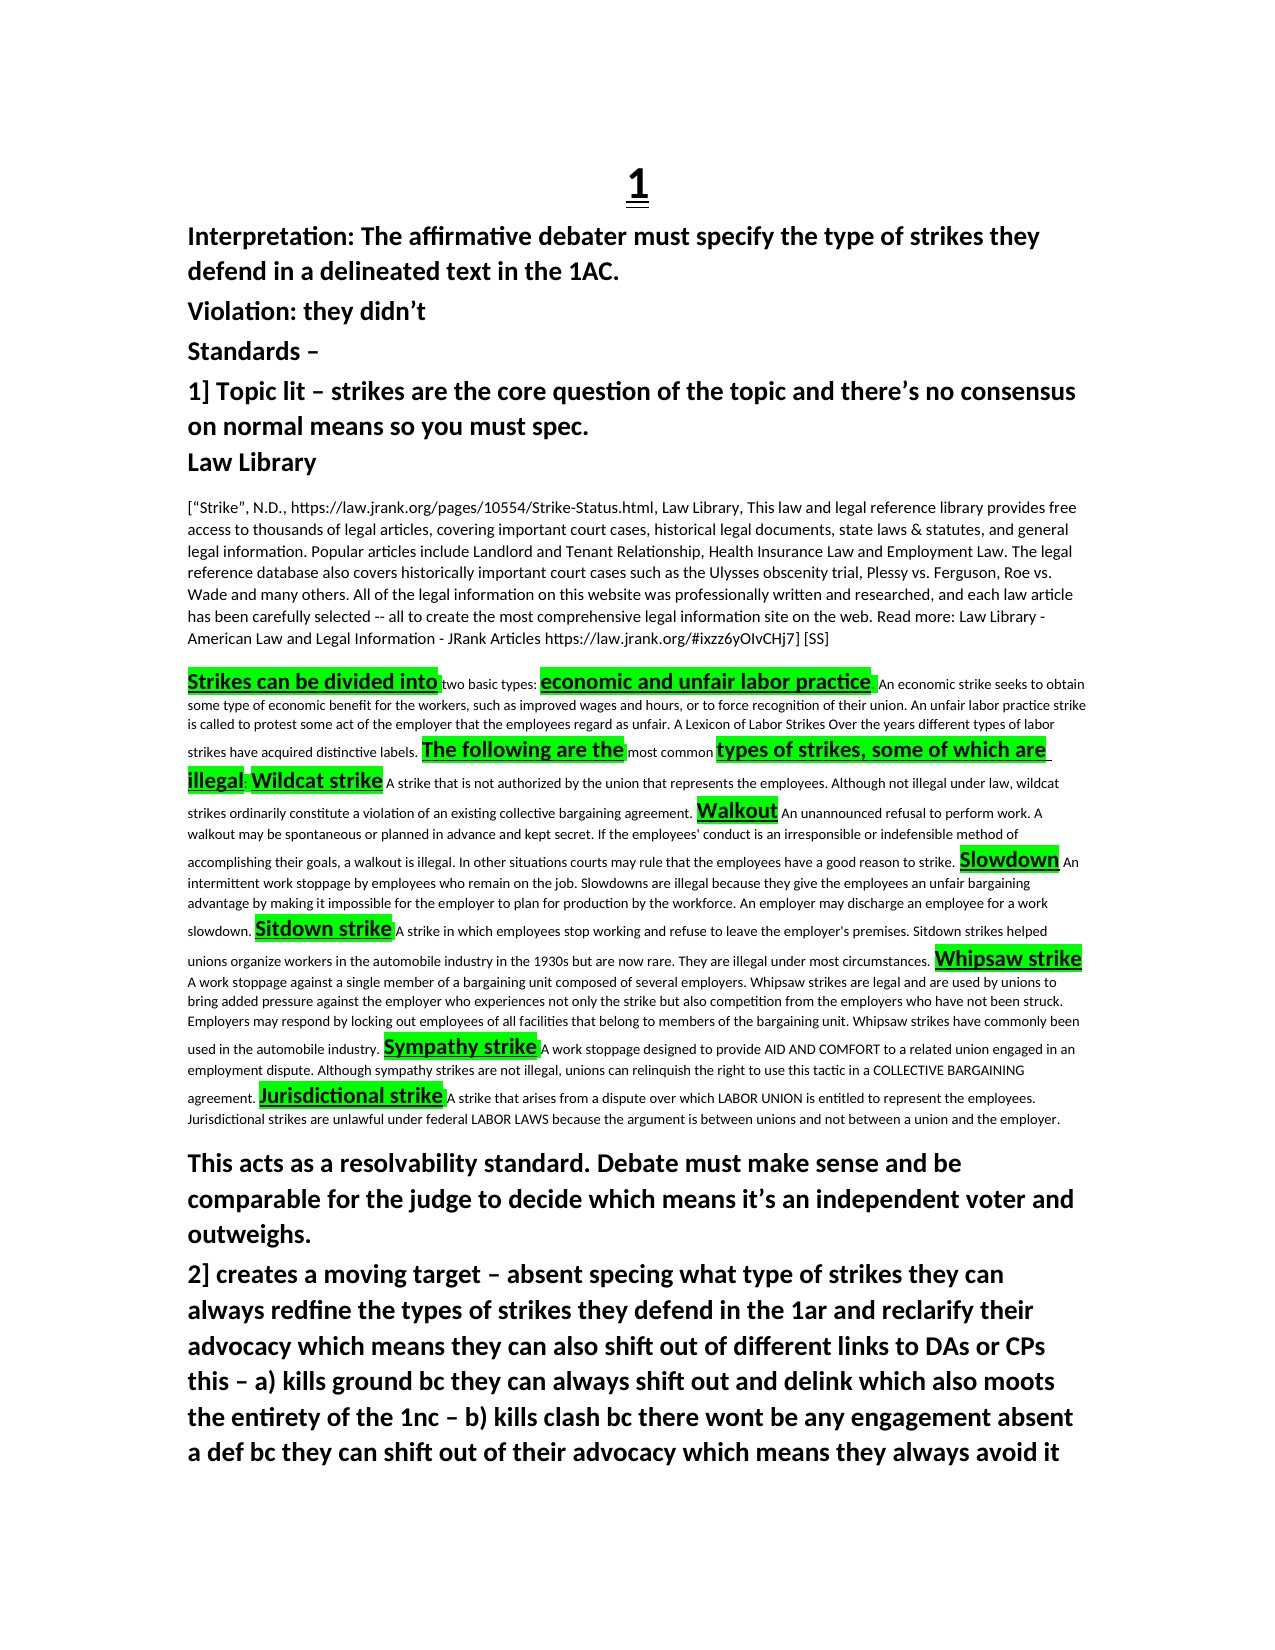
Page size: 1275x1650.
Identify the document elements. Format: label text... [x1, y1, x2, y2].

text [“Strike”, N.D., https://law.jrank.org/pages/10554/Strike-Status.html, Law Library, This law and legal reference library provides free access to thousands of legal articles, covering important court cases, historical legal documents, state laws & statutes, and general legal information. Popular articles include Landlord and Tenant Relationship, Health Insurance Law and Employment Law. The legal reference database also covers historically important court cases such as the Ulysses obscenity trial, Plessy vs. Ferguson, Roe vs. Wade and many others. All of the legal information on this website was professionally written and researched, and each law article has been carefully selected -- all to create the most comprehensive legal information site on the web. Read more: Law Library - American Law and Legal Information - JRank Articles https://law.jrank.org/#ixzz6yOIvCHj7] [SS] [187, 497, 1087, 649]
text Strikes can be divided into two basic types: economic and unfair labor practice. An economic strike seeks to obtain some type of economic benefit for the workers, such as improved wages and hours, or to force recognition of their union. An unfair labor practice strike is called to protest some act of the employer that the employees regard as unfair. A Lexicon of Labor Strikes Over the years different types of labor strikes have acquired distinctive labels. The following are the most common types of strikes, some of which are illegal: Wildcat strike A strike that is not authorized by the union that represents the employees. Although not illegal under law, wildcat strikes ordinarily constitute a violation of an existing collective bargaining agreement. Walkout An unannounced refusal to perform work. A walkout may be spontaneous or planned in advance and kept secret. If the employees' conduct is an irresponsible or indefensible method of accomplishing their goals, a walkout is illegal. In other situations courts may rule that the employees have a good reason to strike. Slowdown An intermittent work stoppage by employees who remain on the job. Slowdowns are illegal because they give the employees an unfair bargaining advantage by making it impossible for the employer to plan for production by the workforce. An employer may discharge an employee for a work slowdown. Sitdown strike A strike in which employees stop working and refuse to leave the employer's premises. Sitdown strikes helped unions organize workers in the automobile industry in the 1930s but are now rare. They are illegal under most circumstances. Whipsaw strike A work stoppage against a single member of a bargaining unit composed of several employers. Whipsaw strikes are legal and are used by unions to bring added pressure against the employer who experiences not only the strike but also competition from the employers who have not been struck. Employers may respond by locking out employees of all facilities that belong to members of the bargaining unit. Whipsaw strikes have commonly been used in the automobile industry. Sympathy strike A work stoppage designed to provide AID AND COMFORT to a related union engaged in an employment dispute. Although sympathy strikes are not illegal, unions can relinquish the right to use this tactic in a COLLECTIVE BARGAINING agreement. Jurisdictional strike A strike that arises from a dispute over which LABOR UNION is entitled to represent the employees. Jurisdictional strikes are unlawful under federal LABOR LAWS because the argument is between unions and not between a union and the employer. [187, 667, 1087, 1128]
subtitle Interpretation: The affirmative debater must specify the type of strikes they defend in a delineated text in the 1AC. [187, 219, 1087, 287]
subtitle 2] creates a moving target – absent specing what type of strikes they can always redfine the types of strikes they defend in the 1ar and reclarify their advocacy which means they can also shift out of different links to DAs or CPs this – a) kills ground bc they can always shift out and delink which also moots the entirety of the 1nc – b) kills clash bc there wont be any engagement absent a def bc they can shift out of their advocacy which means they always avoid it [187, 1257, 1087, 1468]
text Law Library [187, 445, 1087, 478]
subtitle 1] Topic lit – strikes are the core question of the topic and there’s no consensus on normal means so you must spec. [187, 374, 1087, 442]
subtitle Standards – [187, 334, 1087, 367]
subtitle Violation: they didn’t [187, 294, 1087, 327]
subtitle 1 [187, 154, 1087, 210]
subtitle This acts as a resolvability standard. Debate must make sense and be comparable for the judge to decide which means it’s an independent voter and outweighs. [187, 1146, 1087, 1251]
